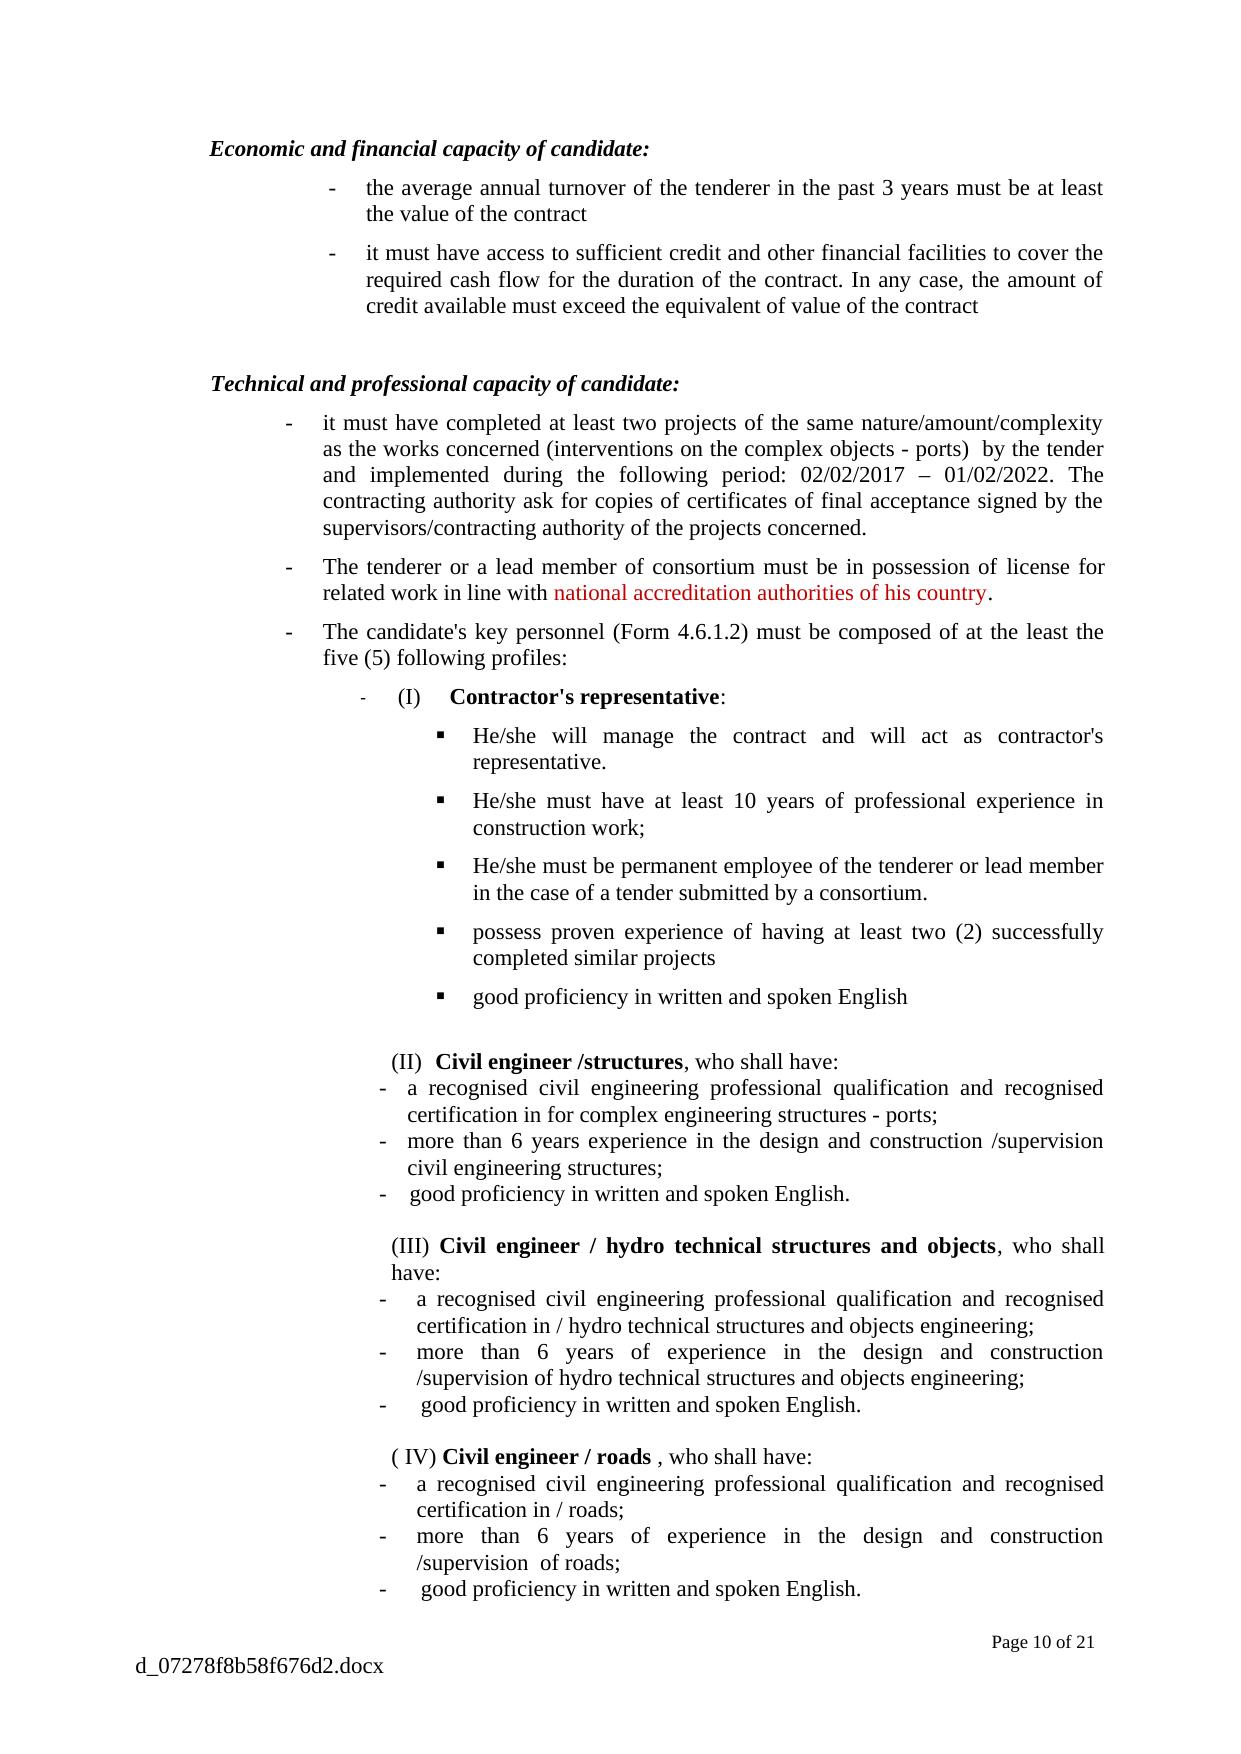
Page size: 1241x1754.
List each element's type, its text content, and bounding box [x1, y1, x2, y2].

text Technical and professional capacity of candidate: [210, 370, 1105, 396]
list possess proven experience of having at least two (2) successfully completed similar projects [435, 918, 1105, 970]
list good proficiency in written and spoken English [435, 983, 1105, 1009]
text - a recognised civil engineering professional qualification and recognised certification in / hydro technical structures and objects engineering; [379, 1285, 1105, 1338]
list it must have completed at least two projects of the same nature/amount/complexity as the works concerned (interventions on the complex objects - ports) by the tender and implemented during the following period: 02/02/2017 – 01/02/2022. The contracting authority ask for copies of certificates of final acceptance signed by the supervisors/contracting authority of the projects concerned. [285, 408, 1105, 540]
text - more than 6 years of experience in the design and construction /supervision of hydro technical structures and objects engineering; [379, 1338, 1105, 1391]
text - good proficiency in written and spoken English. [379, 1180, 1105, 1206]
list (I) Contractor's representative: [360, 683, 1105, 709]
text - more than 6 years experience in the design and construction /supervision civil engineering structures; [379, 1127, 1105, 1180]
text - good proficiency in written and spoken English. [379, 1575, 1105, 1602]
text - good proficiency in written and spoken English. [379, 1391, 1105, 1417]
list it must have access to sufficient credit and other financial facilities to cover the required cash flow for the duration of the contract. In any case, the amount of credit available must exceed the equivalent of value of the contract [328, 239, 1105, 318]
list the average annual turnover of the tenderer in the past 3 years must be at least the value of the contract [328, 174, 1105, 227]
list He/she must be permanent employee of the tenderer or lead member in the case of a tender submitted by a consortium. [435, 852, 1105, 905]
text (III) Civil engineer / hydro technical structures and objects, who shall have: [391, 1233, 1105, 1285]
list He/she will manage the contract and will act as contractor's representative. [435, 722, 1105, 775]
list The candidate's key personnel (Form 4.6.1.2) must be composed of at the least the five (5) following profiles: [285, 618, 1105, 671]
list He/she must have at least 10 years of professional experience in construction work; [435, 787, 1105, 840]
text ( IV) Civil engineer / roads , who shall have: [391, 1443, 1105, 1470]
text Economic and financial capacity of candidate: [209, 135, 1105, 162]
list The tenderer or a lead member of consortium must be in possession of license for related work in line with national accreditation authorities of his country. [285, 553, 1105, 606]
text - more than 6 years of experience in the design and construction /supervision of roads; [379, 1522, 1105, 1575]
text - a recognised civil engineering professional qualification and recognised certification in for complex engineering structures - ports; [379, 1074, 1105, 1127]
text (II) Civil engineer /structures, who shall have: [391, 1048, 1105, 1074]
text - a recognised civil engineering professional qualification and recognised certification in / roads; [379, 1470, 1105, 1522]
